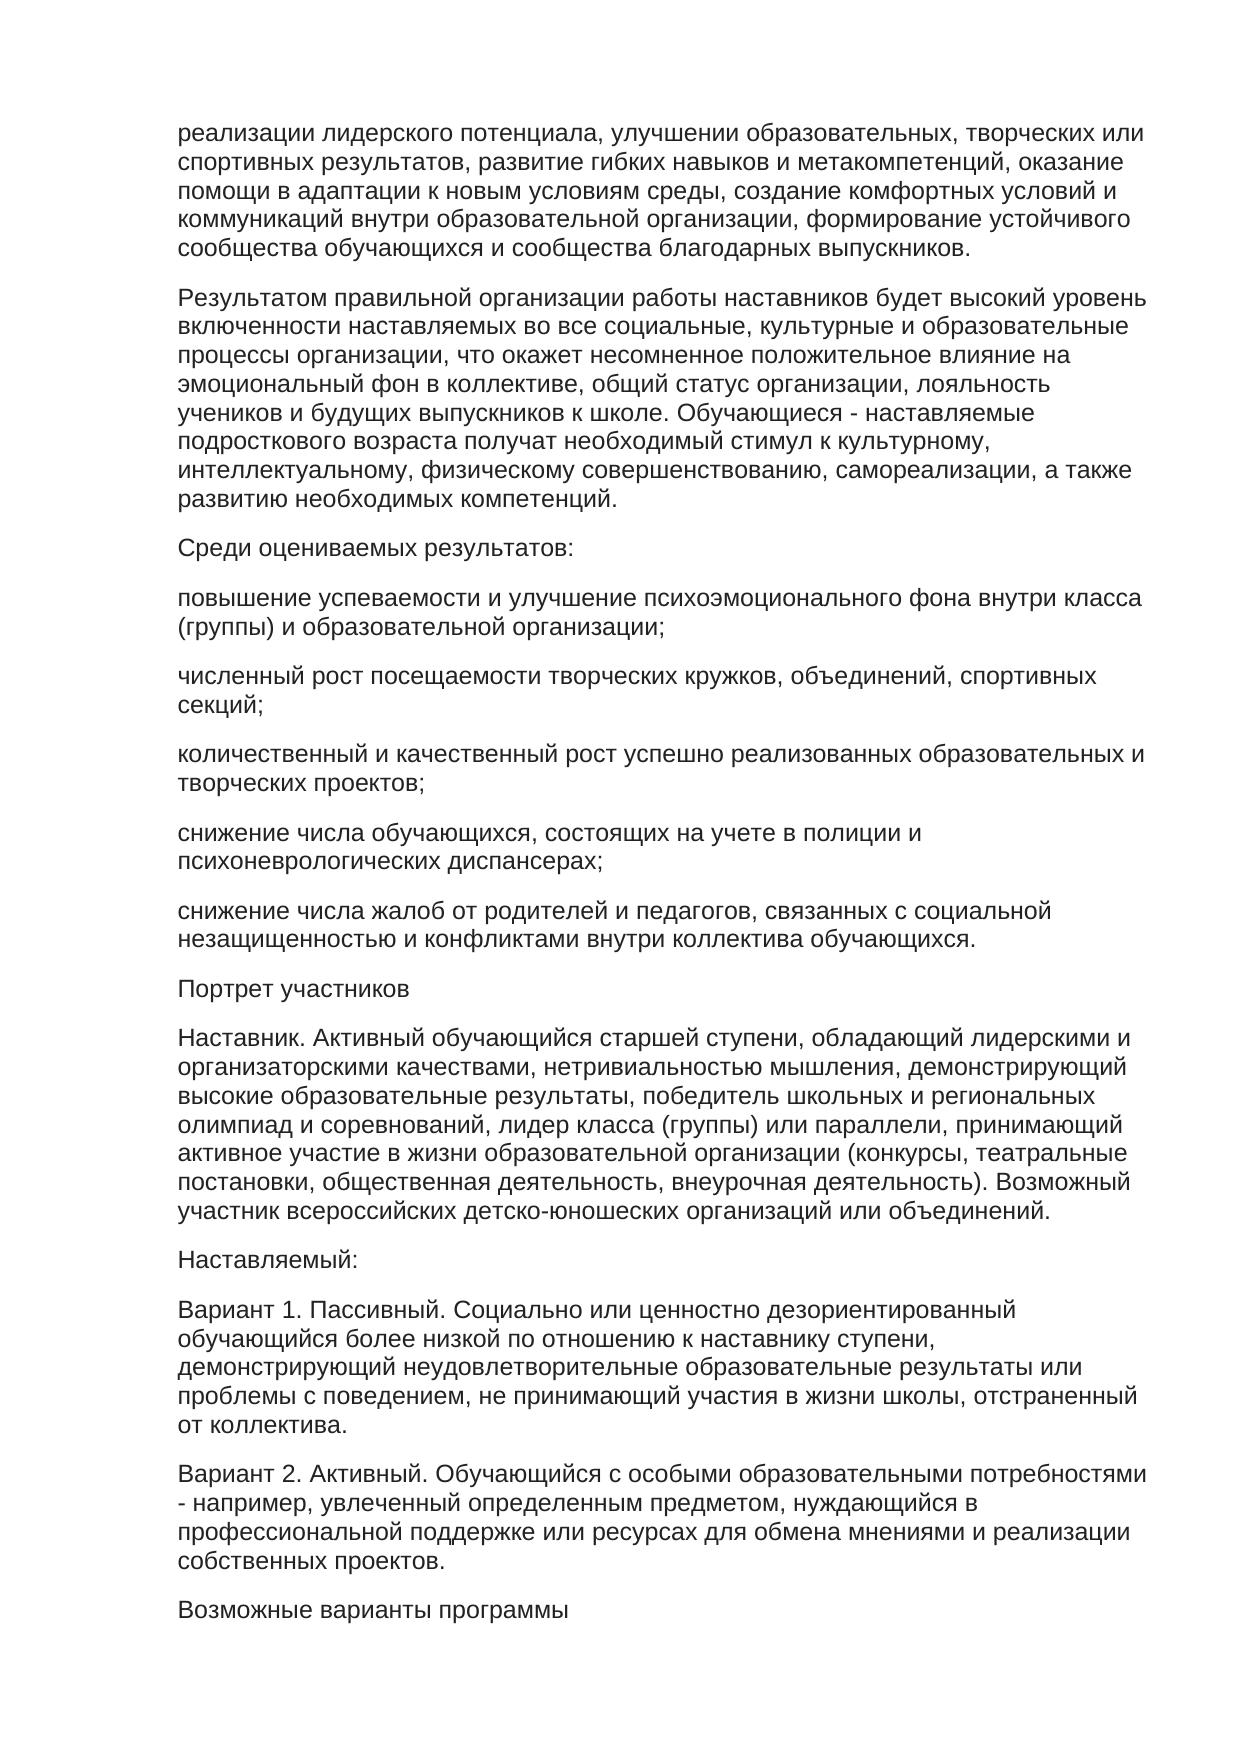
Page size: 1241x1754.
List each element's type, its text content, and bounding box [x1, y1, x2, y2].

text Портрет участников [177, 974, 1152, 1003]
text Вариант 2. Активный. Обучающийся с особыми образовательными потребностями - например, увлеченный определенным предметом, нуждающийся в профессиональной поддержке или ресурсах для обмена мнениями и реализации собственных проектов. [177, 1459, 1152, 1574]
text численный рост посещаемости творческих кружков, объединений, спортивных секций; [177, 661, 1152, 718]
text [177, 118, 1152, 262]
text Возможные варианты программы [177, 1595, 1152, 1624]
text Вариант 1. Пассивный. Социально или ценностно дезориентированный обучающийся более низкой по отношению к наставнику ступени, демонстрирующий неудовлетворительные образовательные результаты или проблемы с поведением, не принимающий участия в жизни школы, отстраненный от коллектива. [177, 1295, 1152, 1439]
text Наставник. Активный обучающийся старшей ступени, обладающий лидерскими и организаторскими качествами, нетривиальностью мышления, демонстрирующий высокие образовательные результаты, победитель школьных и региональных олимпиад и соревнований, лидер класса (группы) или параллели, принимающий активное участие в жизни образовательной организации (конкурсы, театральные постановки, общественная деятельность, внеурочная деятельность). Возможный участник всероссийских детско-юношеских организаций или объединений. [177, 1023, 1152, 1225]
text снижение числа жалоб от родителей и педагогов, связанных с социальной незащищенностью и конфликтами внутри коллектива обучающихся. [177, 896, 1152, 953]
text количественный и качественный рост успешно реализованных образовательных и творческих проектов; [177, 739, 1152, 797]
text Наставляемый: [177, 1245, 1152, 1274]
text повышение успеваемости и улучшение психоэмоционального фона внутри класса (группы) и образовательной организации; [177, 583, 1152, 640]
text Результатом правильной организации работы наставников будет высокий уровень включенности наставляемых во все социальные, культурные и образовательные процессы организации, что окажет несомненное положительное влияние на эмоциональный фон в коллективе, общий статус организации, лояльность учеников и будущих выпускников к школе. Обучающиеся - наставляемые подросткового возраста получат необходимый стимул к культурному, интеллектуальному, физическому совершенствованию, самореализации, а также развитию необходимых компетенций. [177, 283, 1152, 513]
text Среди оцениваемых результатов: [177, 533, 1152, 562]
text снижение числа обучающихся, состоящих на учете в полиции и психоневрологических диспансерах; [177, 817, 1152, 875]
